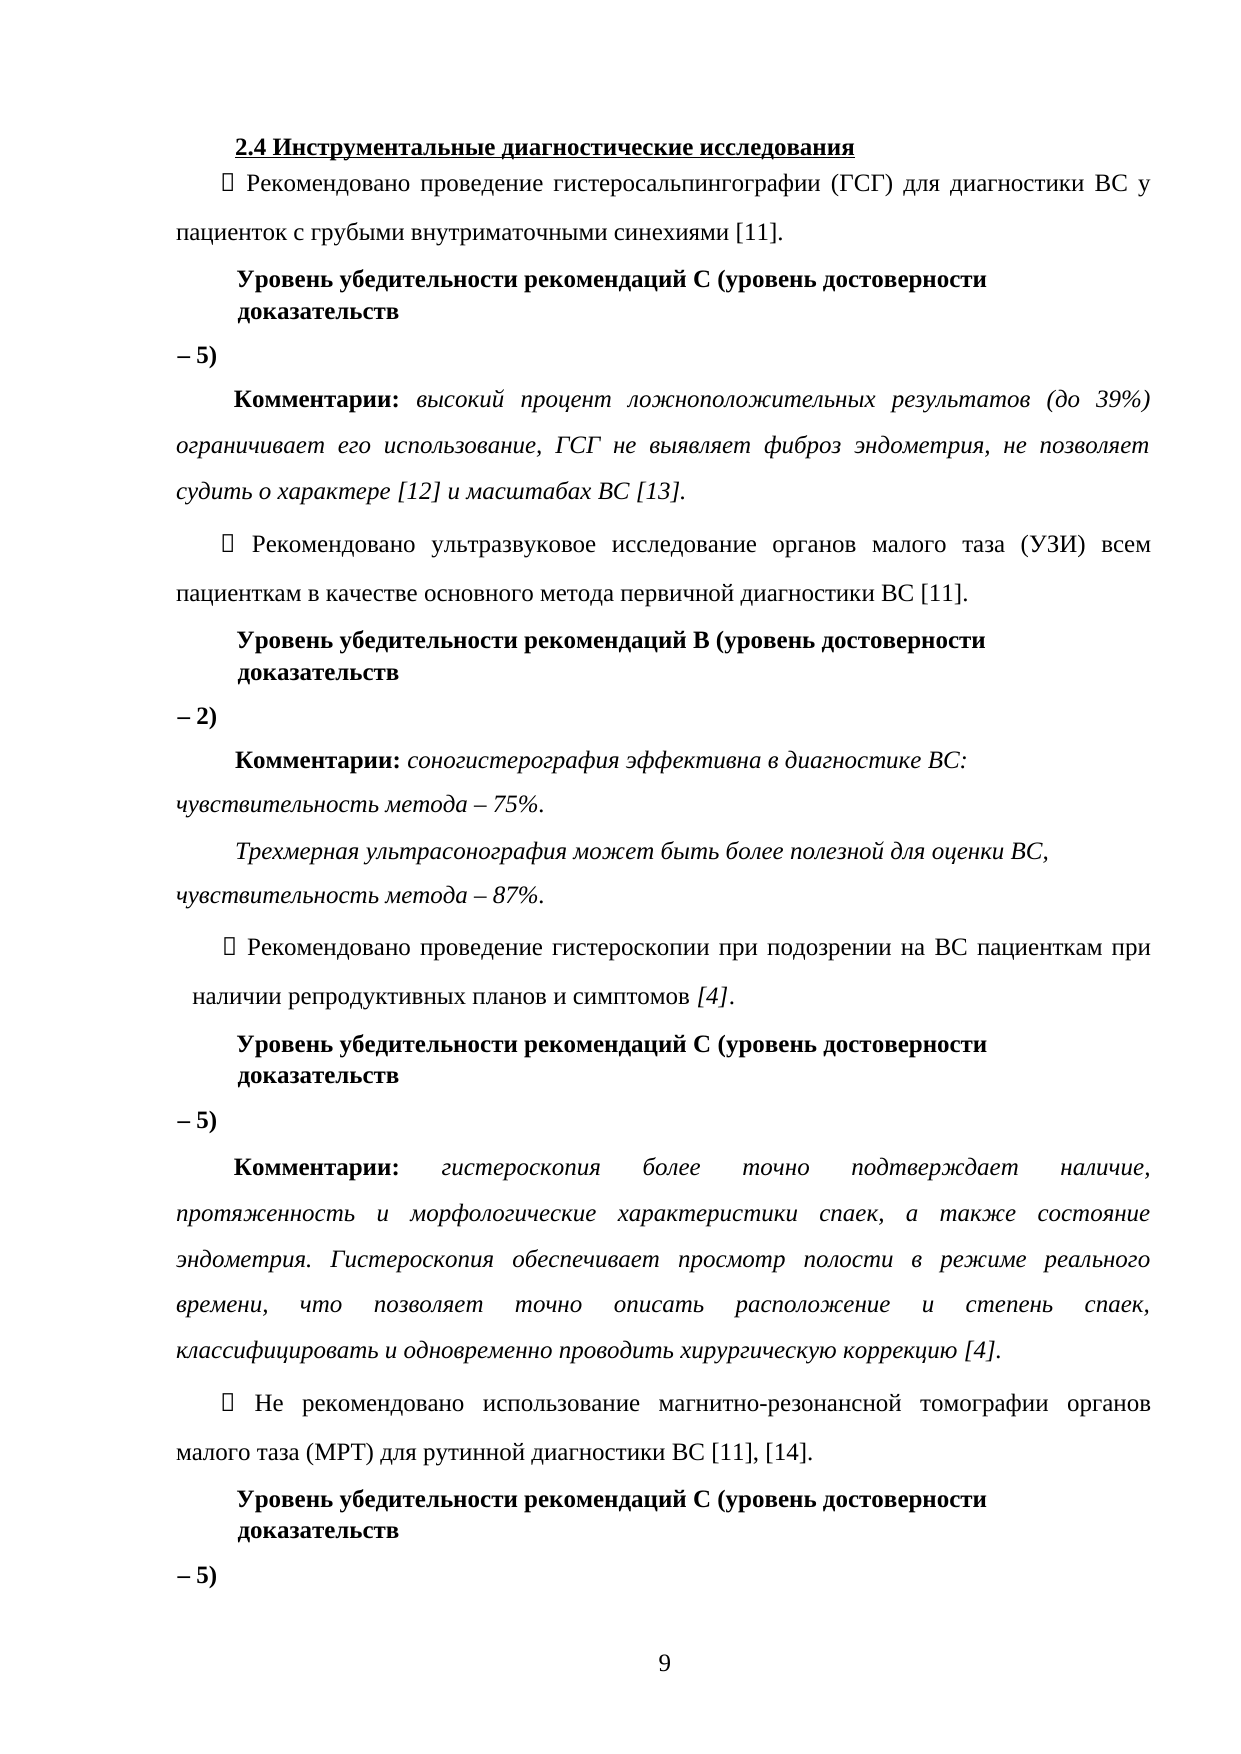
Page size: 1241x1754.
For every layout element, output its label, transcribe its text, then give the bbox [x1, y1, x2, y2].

list 5) [177, 340, 1153, 369]
text Уровень убедительности рекомендаций B (уровень достоверности доказательств [236, 625, 1153, 686]
text  Не рекомендовано использование магнитно-резонансной томографии органов малого таза (МРТ) для рутинной диагностики ВС [11], [14]. [176, 1384, 1152, 1465]
text Трехмерная ультрасонография может быть более полезной для оценки ВС, чувствительность метода – 87%. [176, 836, 1152, 908]
list 5) [177, 1560, 1153, 1588]
text  Рекомендовано проведение гистеросальпингографии (ГСГ) для диагностики ВС у пациенток с грубыми внутриматочными синехиями [11]. [176, 165, 1152, 246]
text  Рекомендовано ультразвуковое исследование органов малого таза (УЗИ) всем пациенткам в качестве основного метода первичной диагностики ВС [11]. [176, 525, 1152, 606]
text Уровень убедительности рекомендаций C (уровень достоверности доказательств [236, 1029, 1153, 1089]
subtitle 2.4 Инструментальные диагностические исследования [235, 132, 1153, 161]
list 2) [177, 701, 1153, 730]
text Комментарии: высокий процент ложноположительных результатов (до 39%) ограничивает его использование, ГСГ не выявляет фиброз эндометрия, не позволяет судить о характере [12] и масштабах ВС [13]. [176, 384, 1153, 504]
list 5) [177, 1105, 1153, 1134]
text  Рекомендовано проведение гистероскопии при подозрении на ВС пациенткам при наличии репродуктивных планов и симптомов [4]. [192, 929, 1152, 1010]
text Уровень убедительности рекомендаций С (уровень достоверности доказательств [236, 1484, 1153, 1544]
text Уровень убедительности рекомендаций С (уровень достоверности доказательств [236, 264, 1153, 324]
text Комментарии: соногистерография эффективна в диагностике ВС: чувствительность метода – 75%. [176, 746, 1152, 818]
text Комментарии: гистероскопия более точно подтверждает наличие, протяженность и морфологические характеристики спаек, а также состояние эндометрия. Гистероскопия обеспечивает просмотр полости в режиме реального времени, что позволяет точно описать расположение и степень спаек, классифицировать и одновременно проводить хирургическую коррекцию [4]. [176, 1152, 1153, 1364]
